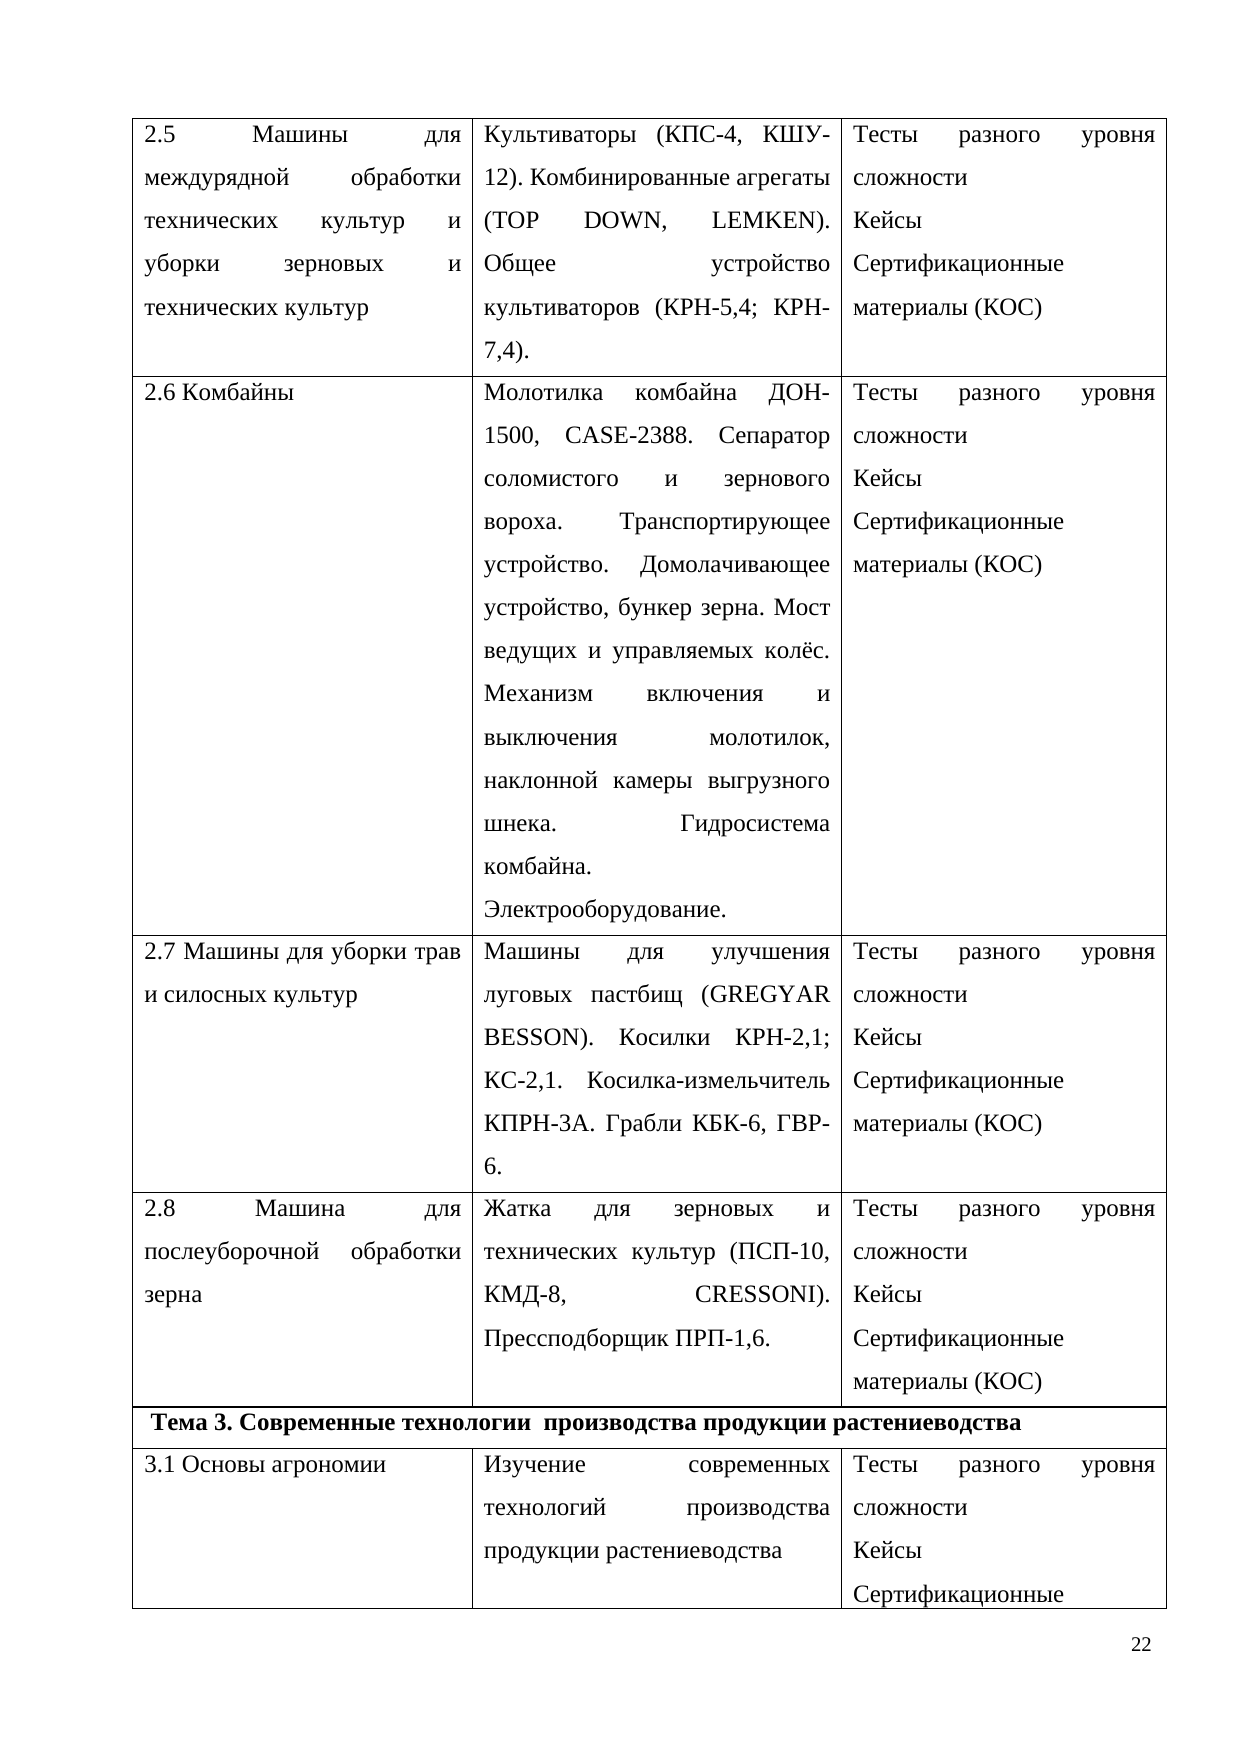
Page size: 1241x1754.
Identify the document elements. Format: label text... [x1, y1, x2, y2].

table_cell 2.6 Комбайны [133, 377, 472, 935]
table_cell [133, 1449, 472, 1607]
table_cell 2.5 Машины для междурядной обработки технических культур и уборки зерновых и технических культур [133, 119, 472, 376]
table_cell 2.7 Машины для уборки трав и силосных культур [133, 936, 472, 1192]
table_cell 2.8 Машина для послеуборочной обработки зерна [133, 1193, 472, 1406]
table_cell Тесты разного уровня сложности Кейсы Сертификационные материалы (КОС) [842, 936, 1166, 1192]
table_cell Культиваторы (КПС-4, КШУ-12). Комбинированные агрегаты (TOP DOWN, LEMKEN). Общее устройство культиваторов (КРН-5,4; КРН-7,4). [473, 119, 841, 376]
table_cell Тесты разного уровня сложности Кейсы Сертификационные материалы (КОС) [842, 377, 1166, 935]
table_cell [842, 1449, 1166, 1607]
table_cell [473, 1449, 841, 1607]
table_cell Жатка для зерновых и технических культур (ПСП-10, КМД-8, CRESSONI). Прессподборщик ПРП-1,6. [473, 1193, 841, 1406]
table_cell Машины для улучшения луговых пастбищ (GREGYAR BESSON). Косилки КРН-2,1; КС-2,1. Косилка-измельчитель КПРН-3А. Грабли КБК-6, ГВР-6. [473, 936, 841, 1192]
table_cell Тема 3. Современные технологии производства продукции растениеводства [133, 1408, 1166, 1448]
table_cell Тесты разного уровня сложности Кейсы Сертификационные материалы (КОС) [842, 1193, 1166, 1406]
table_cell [842, 119, 1166, 376]
table_cell Молотилка комбайна ДОН-1500, CASE-2388. Сепаратор соломистого и зернового вороха. Транспортирующее устройство. Домолачивающее устройство, бункер зерна. Мост ведущих и управляемых колёс. Механизм включения и выключения молотилок, наклонной камеры выгрузного шнека. Гидросистема комбайна. Электрооборудование. [473, 377, 841, 935]
